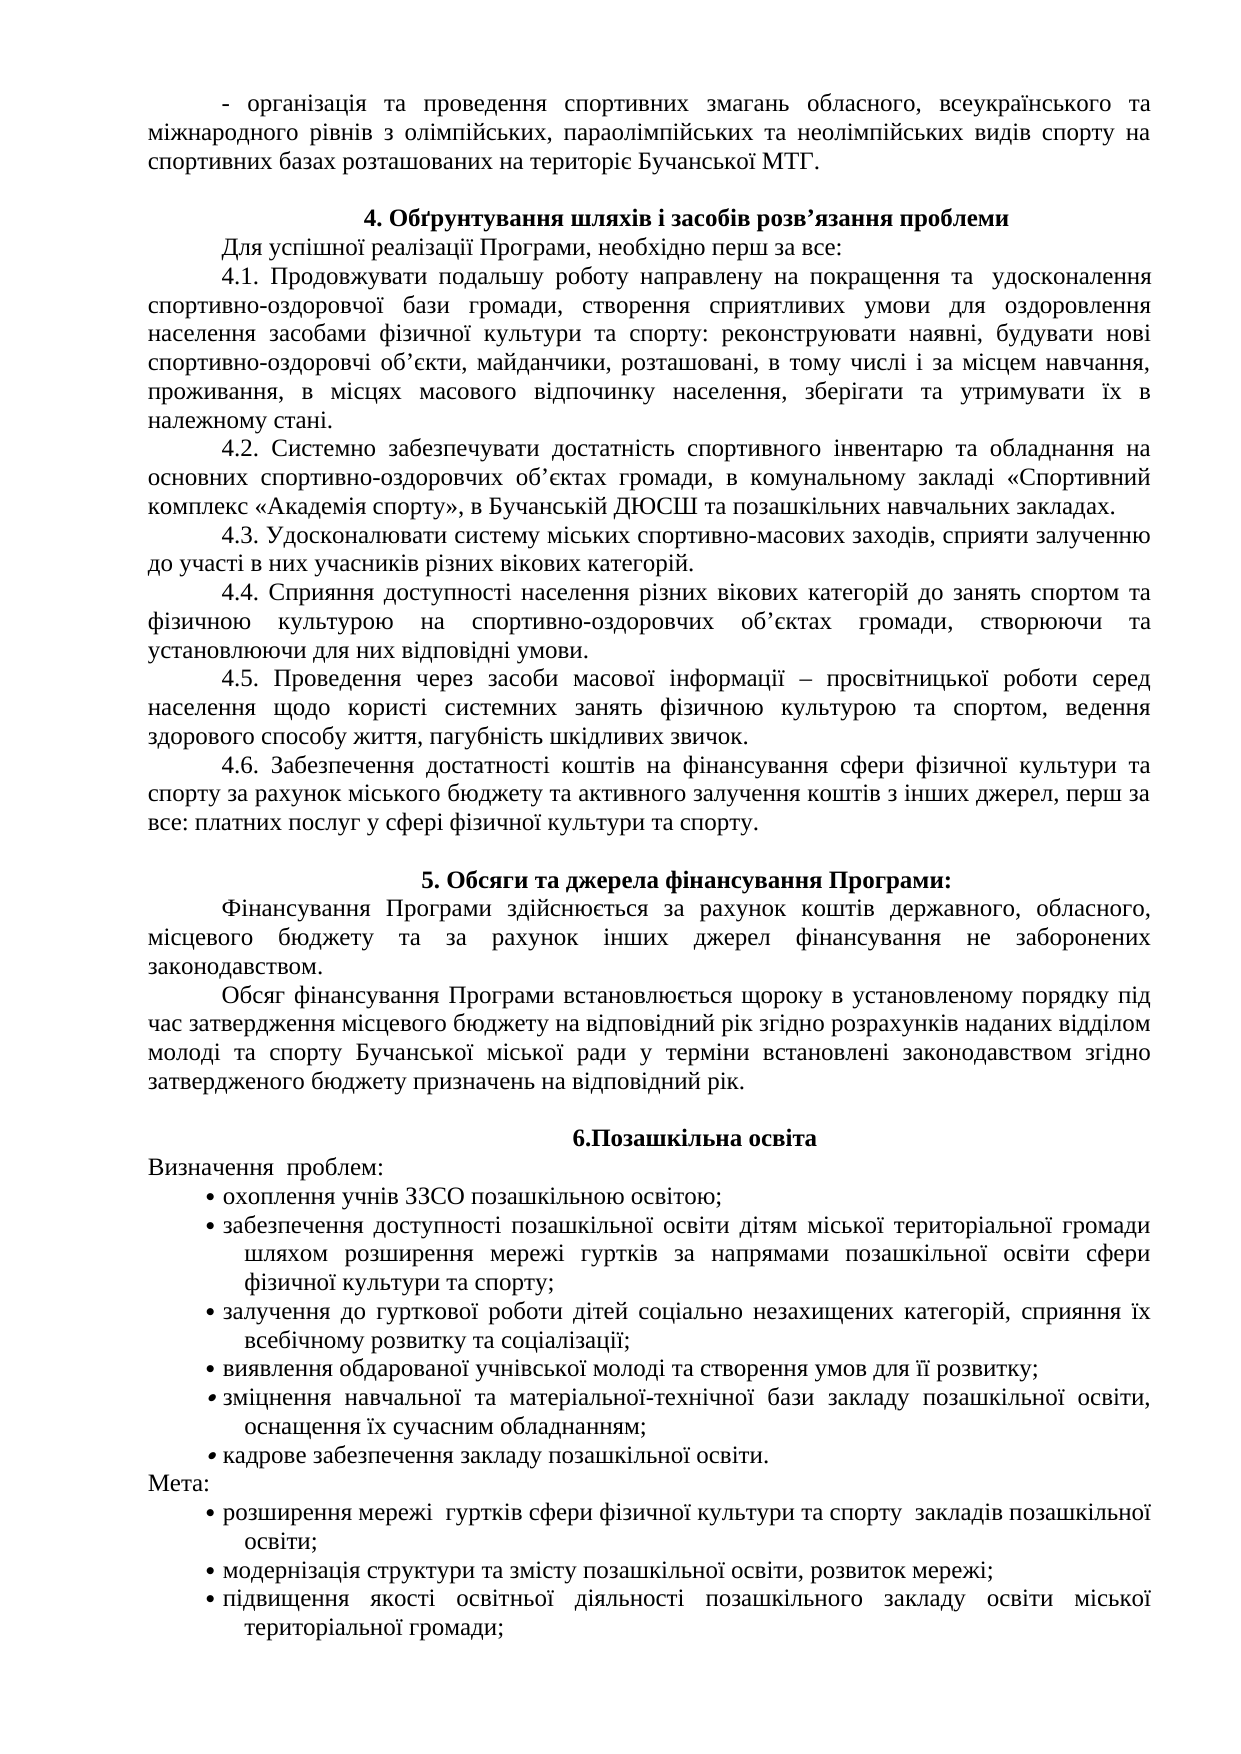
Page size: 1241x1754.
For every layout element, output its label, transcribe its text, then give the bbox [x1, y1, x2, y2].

text 4.6. Забезпечення достатності коштів на фінансування сфери фізичної культури та спорту за рахунок міського бюджету та активного залучення коштів з інших джерел, перш за все: платних послуг у сфері фізичної культури та спорту. [148, 750, 1152, 836]
text Мета: [148, 1468, 1152, 1497]
text 4. Обґрунтування шляхів і засобів розв’язання проблеми [148, 203, 1152, 232]
text Фінансування Програми здійснюється за рахунок коштів державного, обласного, місцевого бюджету та за рахунок інших джерел фінансування не заборонених законодавством. [148, 893, 1152, 980]
list кадрове забезпечення закладу позашкільної освіти. [207, 1440, 1152, 1468]
text 4.2. Системно забезпечувати достатність спортивного інвентарю та обладнання на основних спортивно-оздоровчих об’єктах громади, в комунальному закладі «Спортивний комплекс «Академія спорту», в Бучанській ДЮСШ та позашкільних навчальних закладах. [148, 433, 1152, 520]
list залучення до гурткової роботи дітей соціально незахищених категорій, сприяння їх всебічному розвитку та соціалізації; [207, 1296, 1152, 1353]
text Для успішної реалізації Програми, необхідно перш за все: [148, 232, 1152, 261]
text 4.4. Сприяння доступності населення різних вікових категорій до занять спортом та фізичною культурою на спортивно-оздоровчих об’єктах громади, створюючи та установлюючи для них відповідні умови. [148, 577, 1152, 663]
list виявлення обдарованої учнівської молоді та створення умов для її розвитку; [207, 1353, 1152, 1382]
text 4.3. Удосконалювати систему міських спортивно-масових заходів, сприяти залученню до участі в них учасників різних вікових категорій. [148, 520, 1152, 577]
list забезпечення доступності позашкільної освіти дітям міської територіальної громади шляхом розширення мережі гуртків за напрямами позашкільної освіти сфери фізичної культури та спорту; [207, 1210, 1152, 1296]
list зміцнення навчальної та матеріальної-технічної бази закладу позашкільної освіти, оснащення їх сучасним обладнанням; [207, 1382, 1152, 1440]
text - організація та проведення спортивних змагань обласного, всеукраїнського та міжнародного рівнів з олімпійських, параолімпійських та неолімпійських видів спорту на спортивних базах розташованих на територіє Бучанської МТГ. [148, 88, 1152, 175]
text 4.5. Проведення через засоби масової інформації – просвітницької роботи серед населення щодо користі системних занять фізичною культурою та спортом, ведення здорового способу життя, пагубність шкідливих звичок. [148, 663, 1152, 750]
list охоплення учнів ЗЗСО позашкільною освітою; [207, 1181, 1152, 1210]
text Визначення проблем: [148, 1152, 1152, 1181]
list підвищення якості освітньої діяльності позашкільного закладу освіти міської територіальної громади; [207, 1583, 1152, 1641]
text 6.Позашкільна освіта [248, 1123, 1142, 1152]
text 5. Обсяги та джерела фінансування Програми: [148, 865, 1152, 893]
text Обсяг фінансування Програми встановлюється щороку в установленому порядку під час затвердження місцевого бюджету на відповідний рік згідно розрахунків наданих відділом молоді та спорту Бучанської міської ради у терміни встановлені законодавством згідно затвердженого бюджету призначень на відповідний рік. [148, 980, 1152, 1095]
list розширення мережі гуртків сфери фізичної культури та спорту закладів позашкільної освіти; [207, 1497, 1152, 1555]
text 4.1. Продовжувати подальшу роботу направлену на покращення та удосконалення спортивно-оздоровчої бази громади, створення сприятливих умови для оздоровлення населення засобами фізичної культури та спорту: реконструювати наявні, будувати нові спортивно-оздоровчі об’єкти, майданчики, розташовані, в тому числі і за місцем навчання, проживання, в місцях масового відпочинку населення, зберігати та утримувати їх в належному стані. [148, 261, 1152, 433]
list модернізація структури та змісту позашкільної освіти, розвиток мережі; [207, 1555, 1152, 1583]
